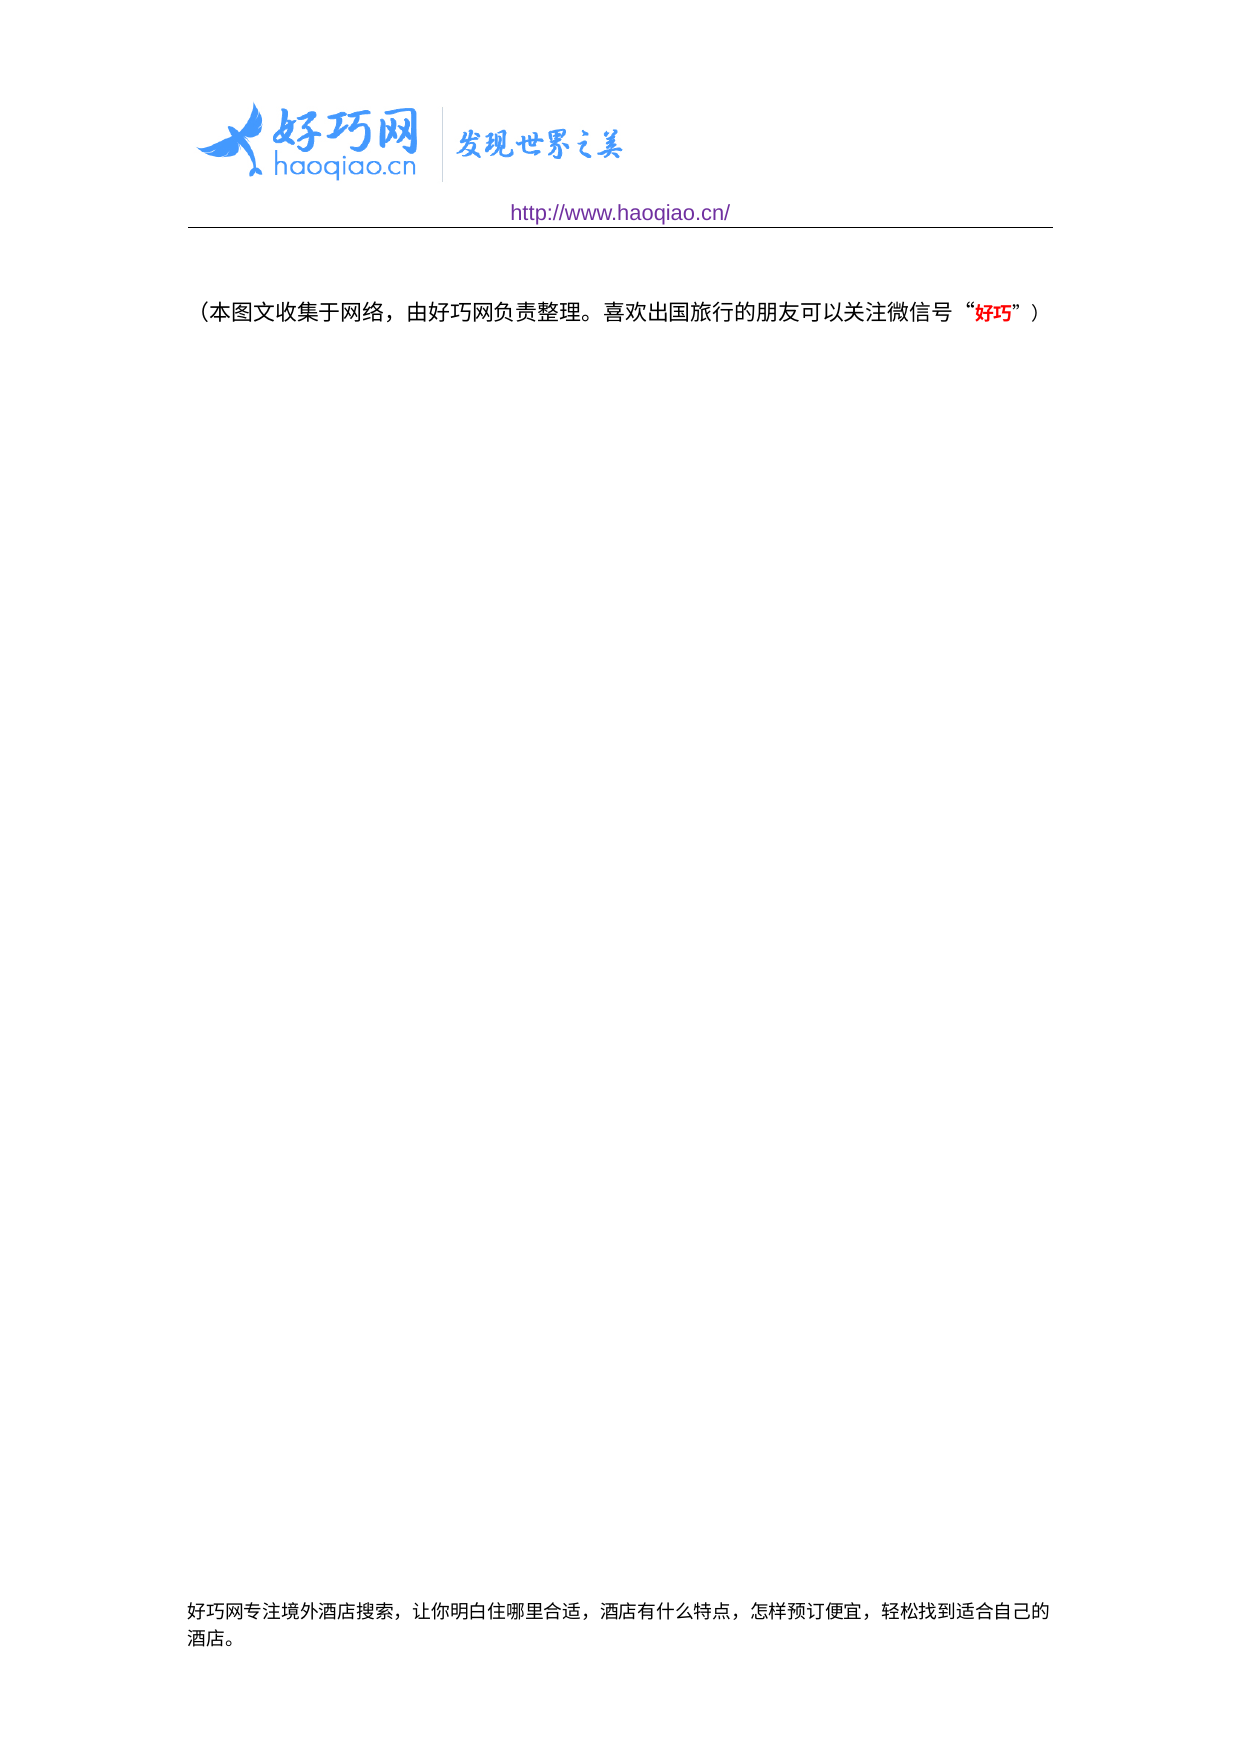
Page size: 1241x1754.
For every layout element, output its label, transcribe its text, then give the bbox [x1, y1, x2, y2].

picture [187, 88, 632, 200]
